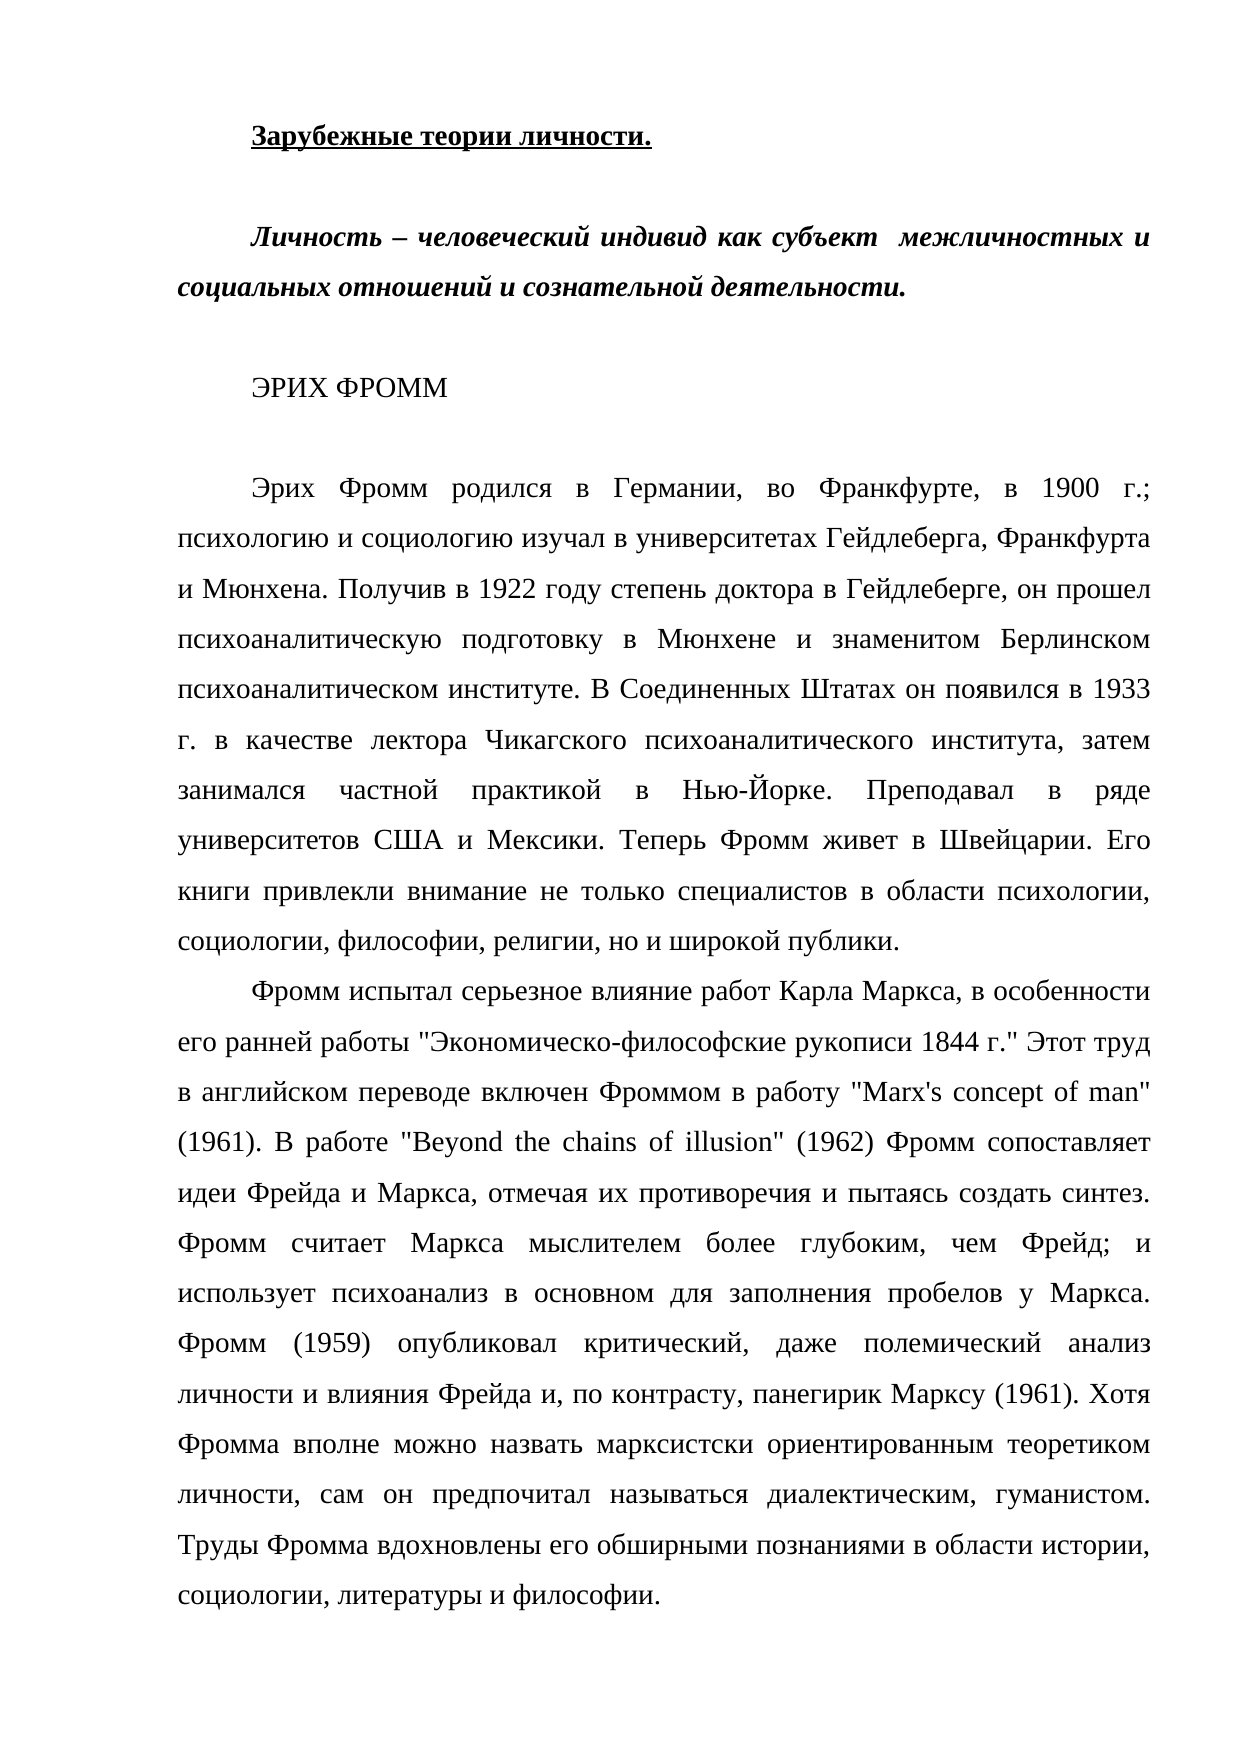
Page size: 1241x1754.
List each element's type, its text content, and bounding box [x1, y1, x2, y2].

text ЭРИХ ФРОММ [177, 370, 1152, 403]
text Эрих Фромм родился в Германии, во Франкфурте, в .; психологию и социологию изучал в университетах Гейдлеберга, Франкфурта и Мюнхена. Получив в 1922 году степень доктора в Гейдлеберге, он прошел психоаналитическую подготовку в Мюнхене и знаменитом Берлинском психоаналитическом институте. В Соединенных Штатах он появился в . в качестве лектора Чикагского психоаналитического института, затем занимался частной практикой в Нью-Йорке. Преподавал в ряде университетов США и Мексики. Теперь Фромм живет в Швейцарии. Его книги привлекли внимание не только специалистов в области психологии, социологии, философии, религии, но и широкой публики. [177, 470, 1152, 957]
text Фромм испытал серьезное влияние работ Карла Маркса, в особенности его ранней работы "Экономическо-философские рукописи ." Этот труд в английском переводе включен Фроммом в работу "Marx's concept of man" (1961). В работе "Beyond the chains of illusion" (1962) Фромм сопоставляет идеи Фрейда и Маркса, отмечая их противоречия и пытаясь создать синтез. Фромм считает Маркса мыслителем более глубоким, чем Фрейд; и использует психоанализ в основном для заполнения пробелов у Маркса. Фромм (1959) опубликовал критический, даже полемический анализ личности и влияния Фрейда и, по контрасту, панегирик Марксу (1961). Хотя Фромма вполне можно назвать марксистски ориентированным теоретиком личности, сам он предпочитал называться диалектическим, гуманистом. Труды Фромма вдохновлены его обширными познаниями в области истории, социологии, литературы и философии. [177, 973, 1152, 1611]
text Личность – человеческий индивид как субъект межличностных и социальных отношений и сознательной деятельности. [177, 219, 1152, 303]
text Зарубежные теории личности. [177, 118, 1152, 152]
